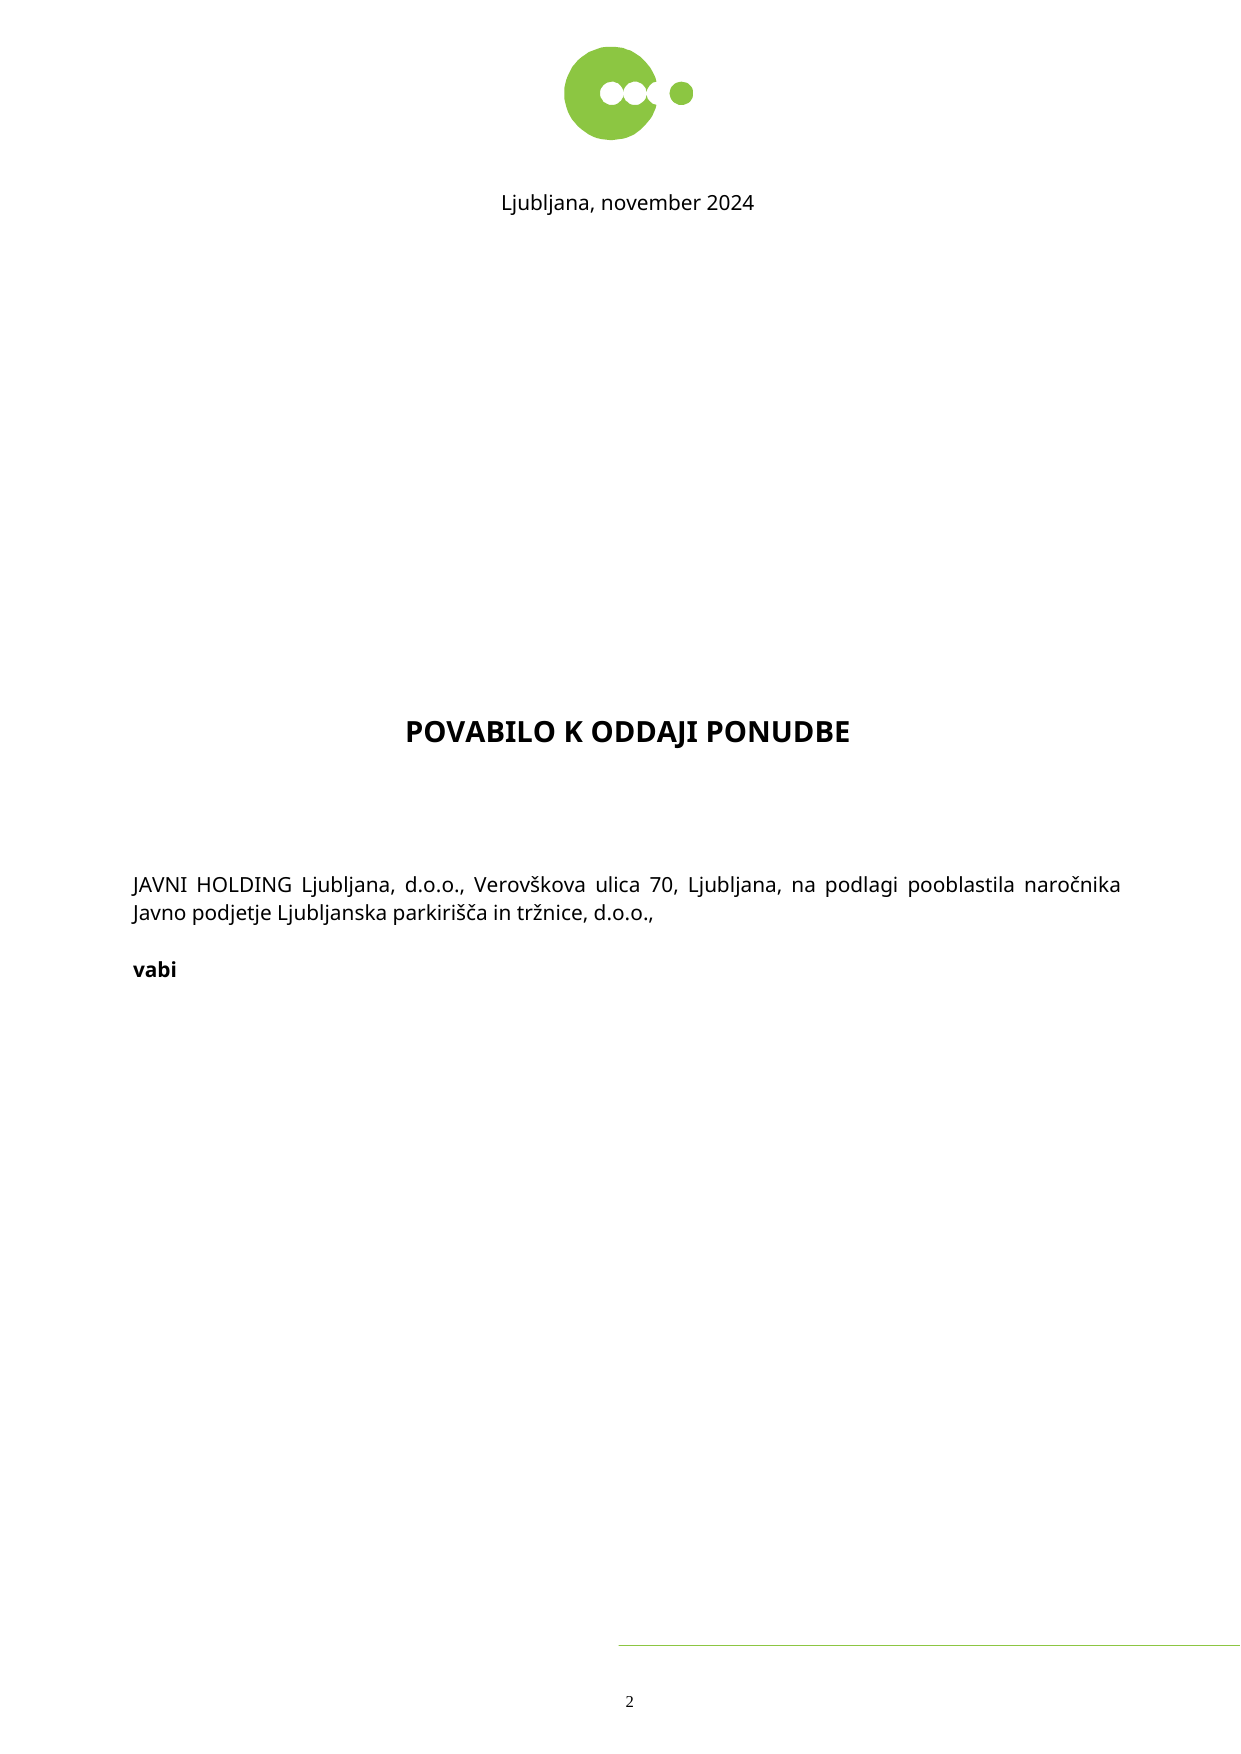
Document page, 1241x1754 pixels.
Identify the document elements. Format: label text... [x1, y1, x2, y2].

text POVABILO K ODDAJI PONUDBE [133, 711, 1122, 751]
text vabi [133, 955, 1122, 984]
text JAVNI HOLDING Ljubljana, d.o.o., Verovškova ulica 70, Ljubljana, na podlagi pooblastila naročnika Javno podjetje Ljubljanska parkirišča in tržnice, d.o.o., [133, 870, 1122, 927]
text Ljubljana, november 2024 [133, 188, 1122, 217]
